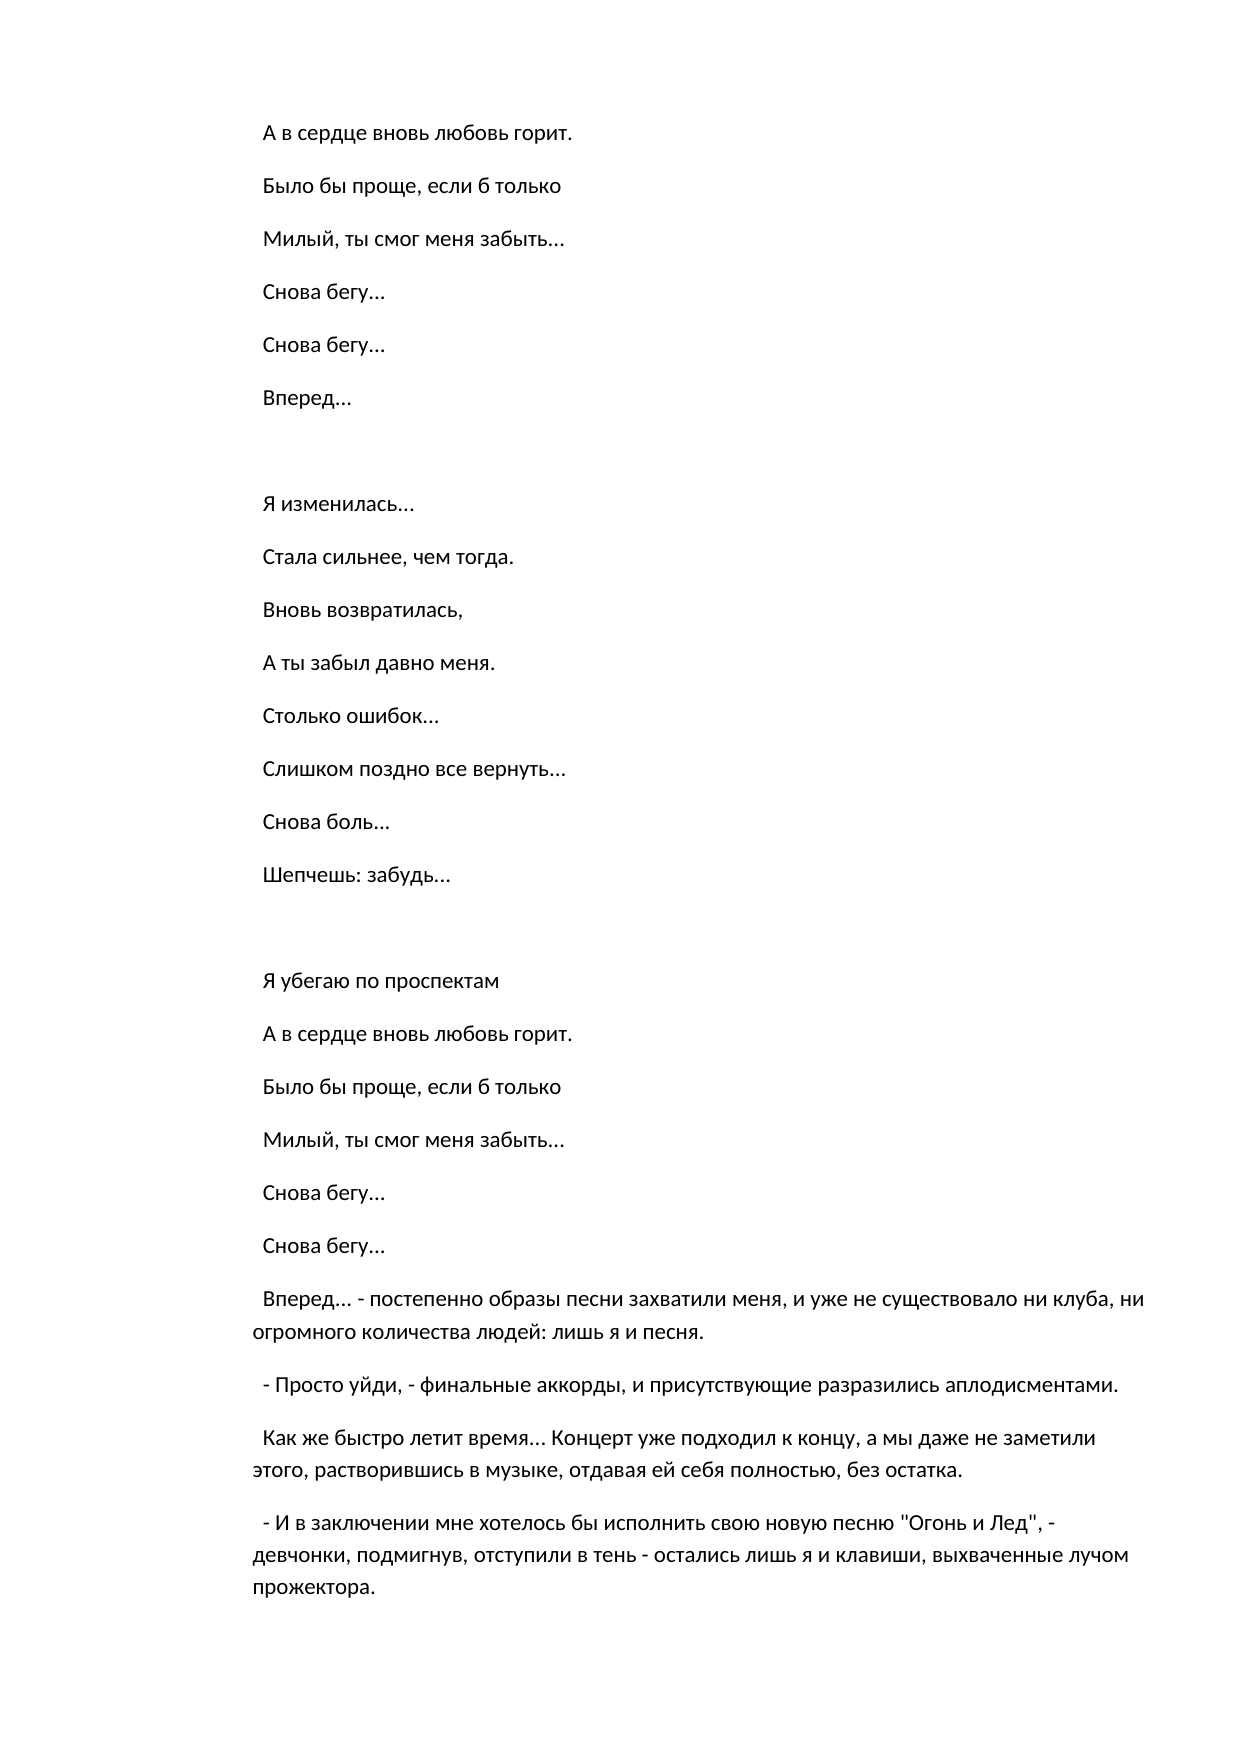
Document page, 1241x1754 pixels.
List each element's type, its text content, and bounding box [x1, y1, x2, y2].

text - И в заключении мне хотелось бы исполнить свою новую песню "Огонь и Лед", - девчонки, подмигнув, отступили в тень - остались лишь я и клавиши, выхваченные лучом прожектора. [252, 1508, 1152, 1600]
text Снова бегу... [252, 1178, 1152, 1207]
text Милый, ты смог меня забыть... [252, 224, 1152, 252]
text Столько ошибок... [252, 701, 1152, 729]
text Вперед... - постепенно образы песни захватили меня, и уже не существовало ни клуба, ни огромного количества людей: лишь я и песня. [252, 1284, 1152, 1345]
text Было бы проще, если б только [252, 1072, 1152, 1101]
text Как же быстро летит время... Концерт уже подходил к концу, а мы даже не заметили этого, растворившись в музыке, отдавая ей себя полностью, без остатка. [252, 1423, 1152, 1483]
text А в сердце вновь любовь горит. [252, 118, 1152, 146]
text Я убегаю по проспектам [252, 966, 1152, 994]
text Снова бегу... [252, 277, 1152, 305]
text Было бы проще, если б только [252, 171, 1152, 199]
text Снова боль... [252, 807, 1152, 835]
text Милый, ты смог меня забыть... [252, 1126, 1152, 1153]
text Вперед... [252, 383, 1152, 411]
text Снова бегу... [252, 330, 1152, 358]
text Я изменилась... [252, 489, 1152, 517]
text - Просто уйди, - финальные аккорды, и присутствующие разразились аплодисментами. [252, 1370, 1152, 1398]
text Слишком поздно все вернуть... [252, 754, 1152, 782]
text Стала сильнее, чем тогда. [252, 542, 1152, 570]
text А в сердце вновь любовь горит. [252, 1019, 1152, 1047]
text Вновь возвратилась, [252, 595, 1152, 623]
text Снова бегу... [252, 1232, 1152, 1259]
text А ты забыл давно меня. [252, 648, 1152, 676]
text Шепчешь: забудь... [252, 860, 1152, 888]
